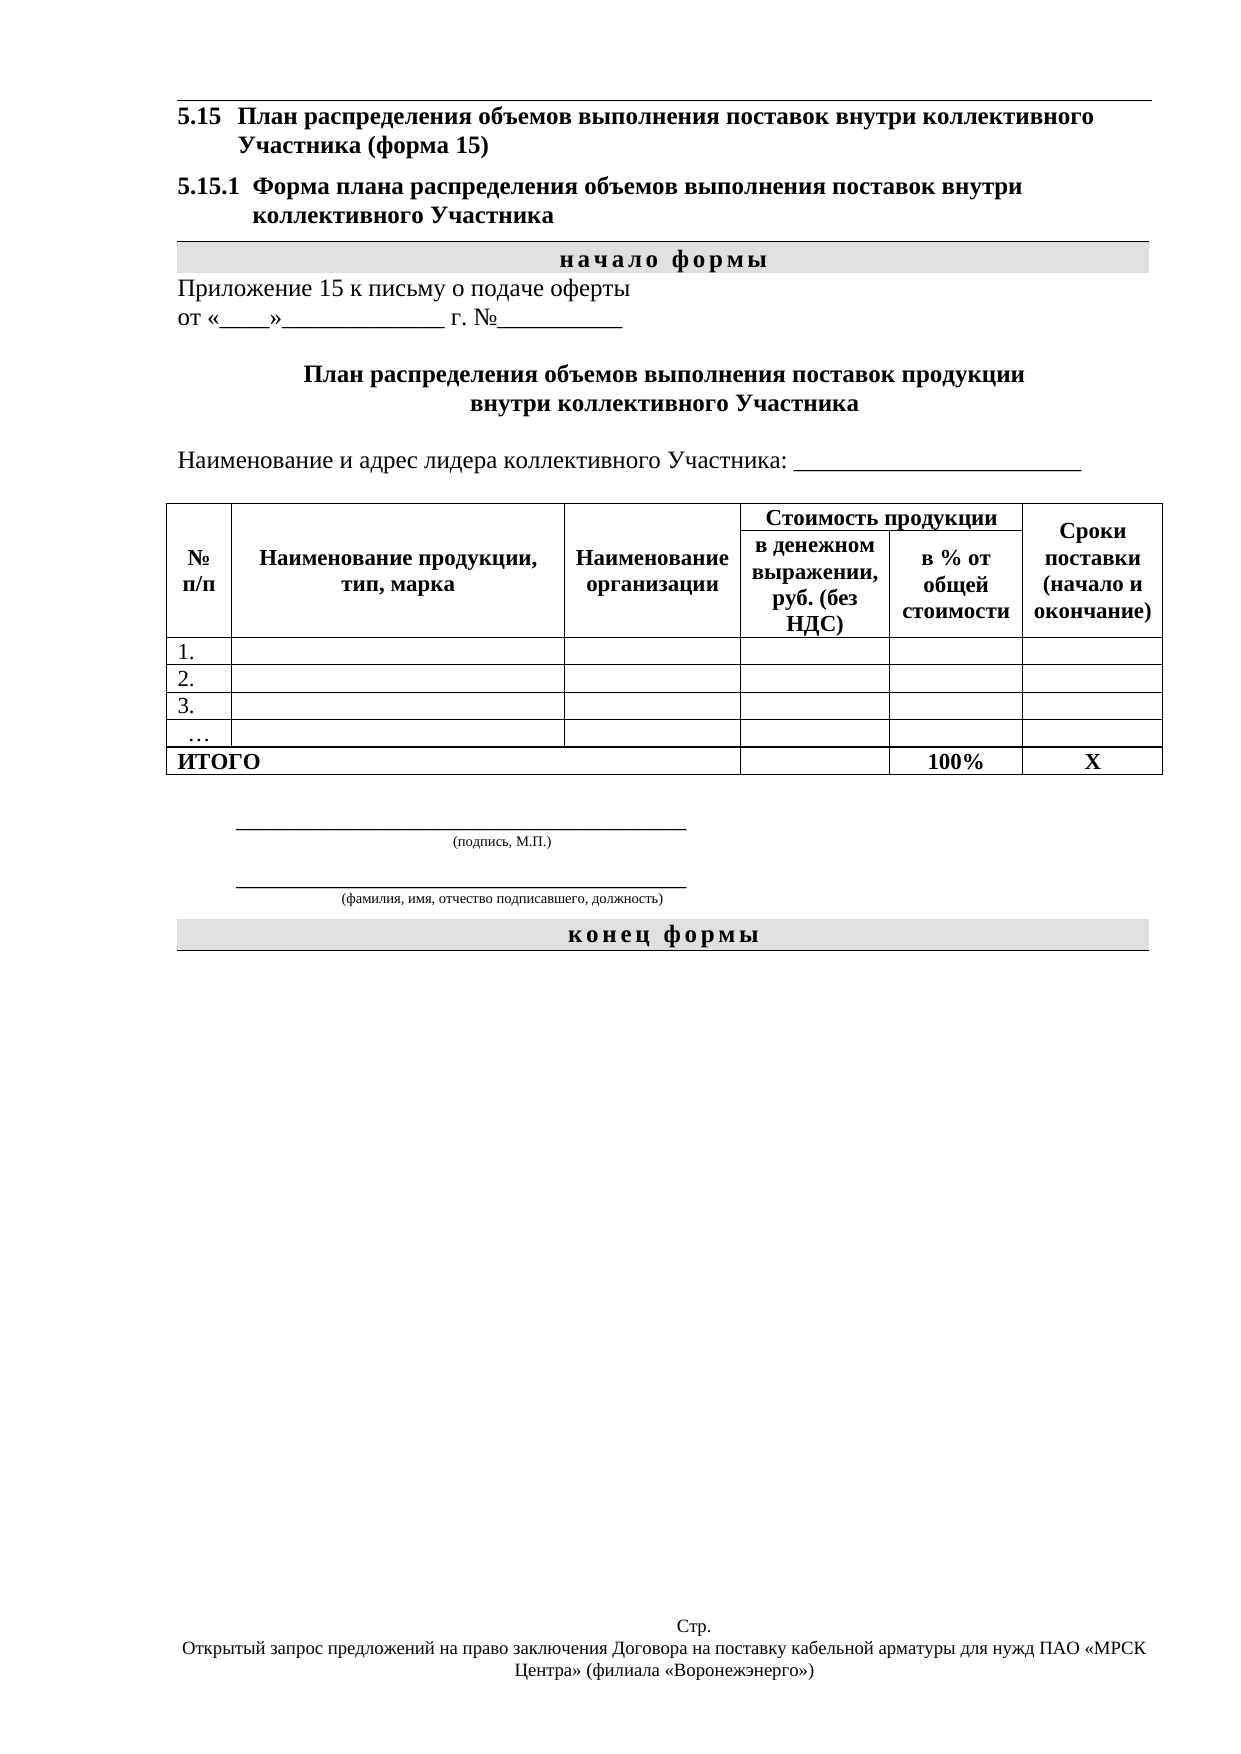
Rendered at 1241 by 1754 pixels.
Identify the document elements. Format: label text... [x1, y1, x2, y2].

table_cell [167, 638, 231, 664]
table_cell [565, 665, 740, 692]
text План распределения объемов выполнения поставок продукции внутри коллективного Участника [177, 359, 1152, 417]
table_cell [1023, 638, 1162, 664]
table_cell в % от общей стоимости [890, 531, 1022, 637]
table_cell [167, 665, 231, 692]
text (подпись, М.П.) [177, 833, 768, 862]
text (фамилия, имя, отчество подписавшего, должность) [177, 890, 768, 919]
table_cell Х [1023, 748, 1162, 774]
text ____________________________________ [177, 804, 1152, 833]
table_cell [1023, 693, 1162, 719]
table_cell [741, 665, 889, 692]
table_cell [232, 665, 564, 692]
table_cell [890, 693, 1022, 719]
table_header № п/п [167, 504, 231, 637]
text конец формы [177, 919, 1149, 950]
table_header Стоимость продукции [741, 504, 1022, 530]
table_cell [741, 748, 889, 774]
table_cell [1023, 665, 1162, 692]
text ____________________________________ [177, 862, 1152, 890]
table_cell [232, 638, 564, 664]
table_header Сроки поставки (начало и окончание) [1023, 504, 1162, 637]
text Наименование и адрес лидера коллективного Участника: _______________________ [177, 445, 1152, 474]
table_cell … [167, 720, 231, 746]
table_cell [232, 720, 564, 746]
table_cell [890, 720, 1022, 746]
table_header Наименование продукции, тип, марка [232, 504, 564, 637]
table_cell [232, 693, 564, 719]
table_cell [1023, 720, 1162, 746]
table_cell [890, 665, 1022, 692]
table_cell [741, 638, 889, 664]
text начало формы [177, 242, 1149, 273]
table_cell 100% [890, 748, 1022, 774]
table_cell [167, 693, 231, 719]
table_cell [890, 638, 1022, 664]
table_cell в денежном выражении, руб. (без НДС) [741, 531, 889, 637]
table_header Наименование организации [565, 504, 740, 637]
text Приложение 15 к письму о подаче оферты от «____»_____________ г. №__________ [177, 273, 1152, 330]
subtitle План распределения объемов выполнения поставок внутри коллективного Участника (форма 15) [177, 101, 1152, 158]
table_cell [565, 638, 740, 664]
table_cell [565, 693, 740, 719]
table_cell [565, 720, 740, 746]
subtitle Форма плана распределения объемов выполнения поставок внутри коллективного Участника [177, 171, 1152, 228]
table_cell [741, 720, 889, 746]
table_cell [741, 693, 889, 719]
table_cell ИТОГО [167, 748, 740, 774]
